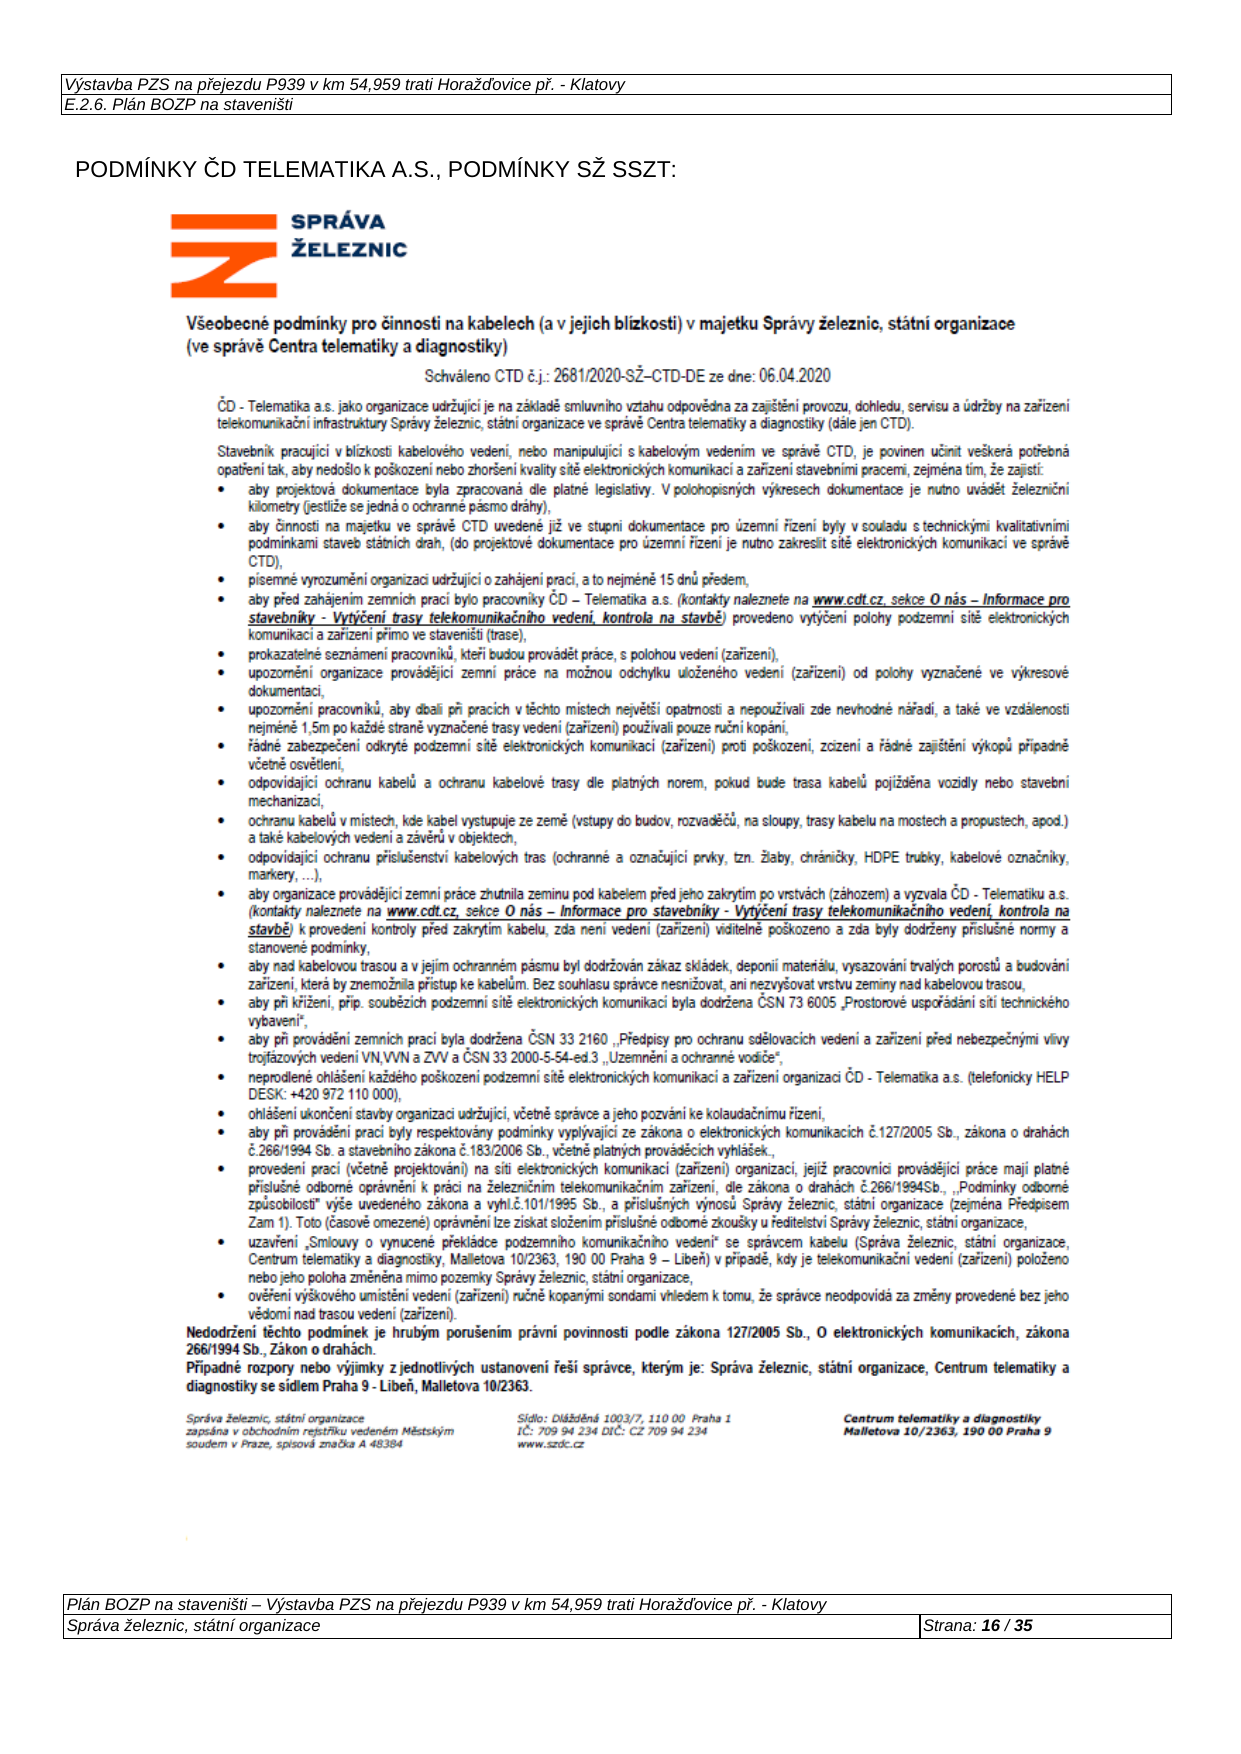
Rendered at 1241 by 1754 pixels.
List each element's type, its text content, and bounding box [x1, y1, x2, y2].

text PODMÍNKY ČD TELEMATIKA A.S., PODMÍNKY SŽ SSZT: [75, 156, 1165, 183]
